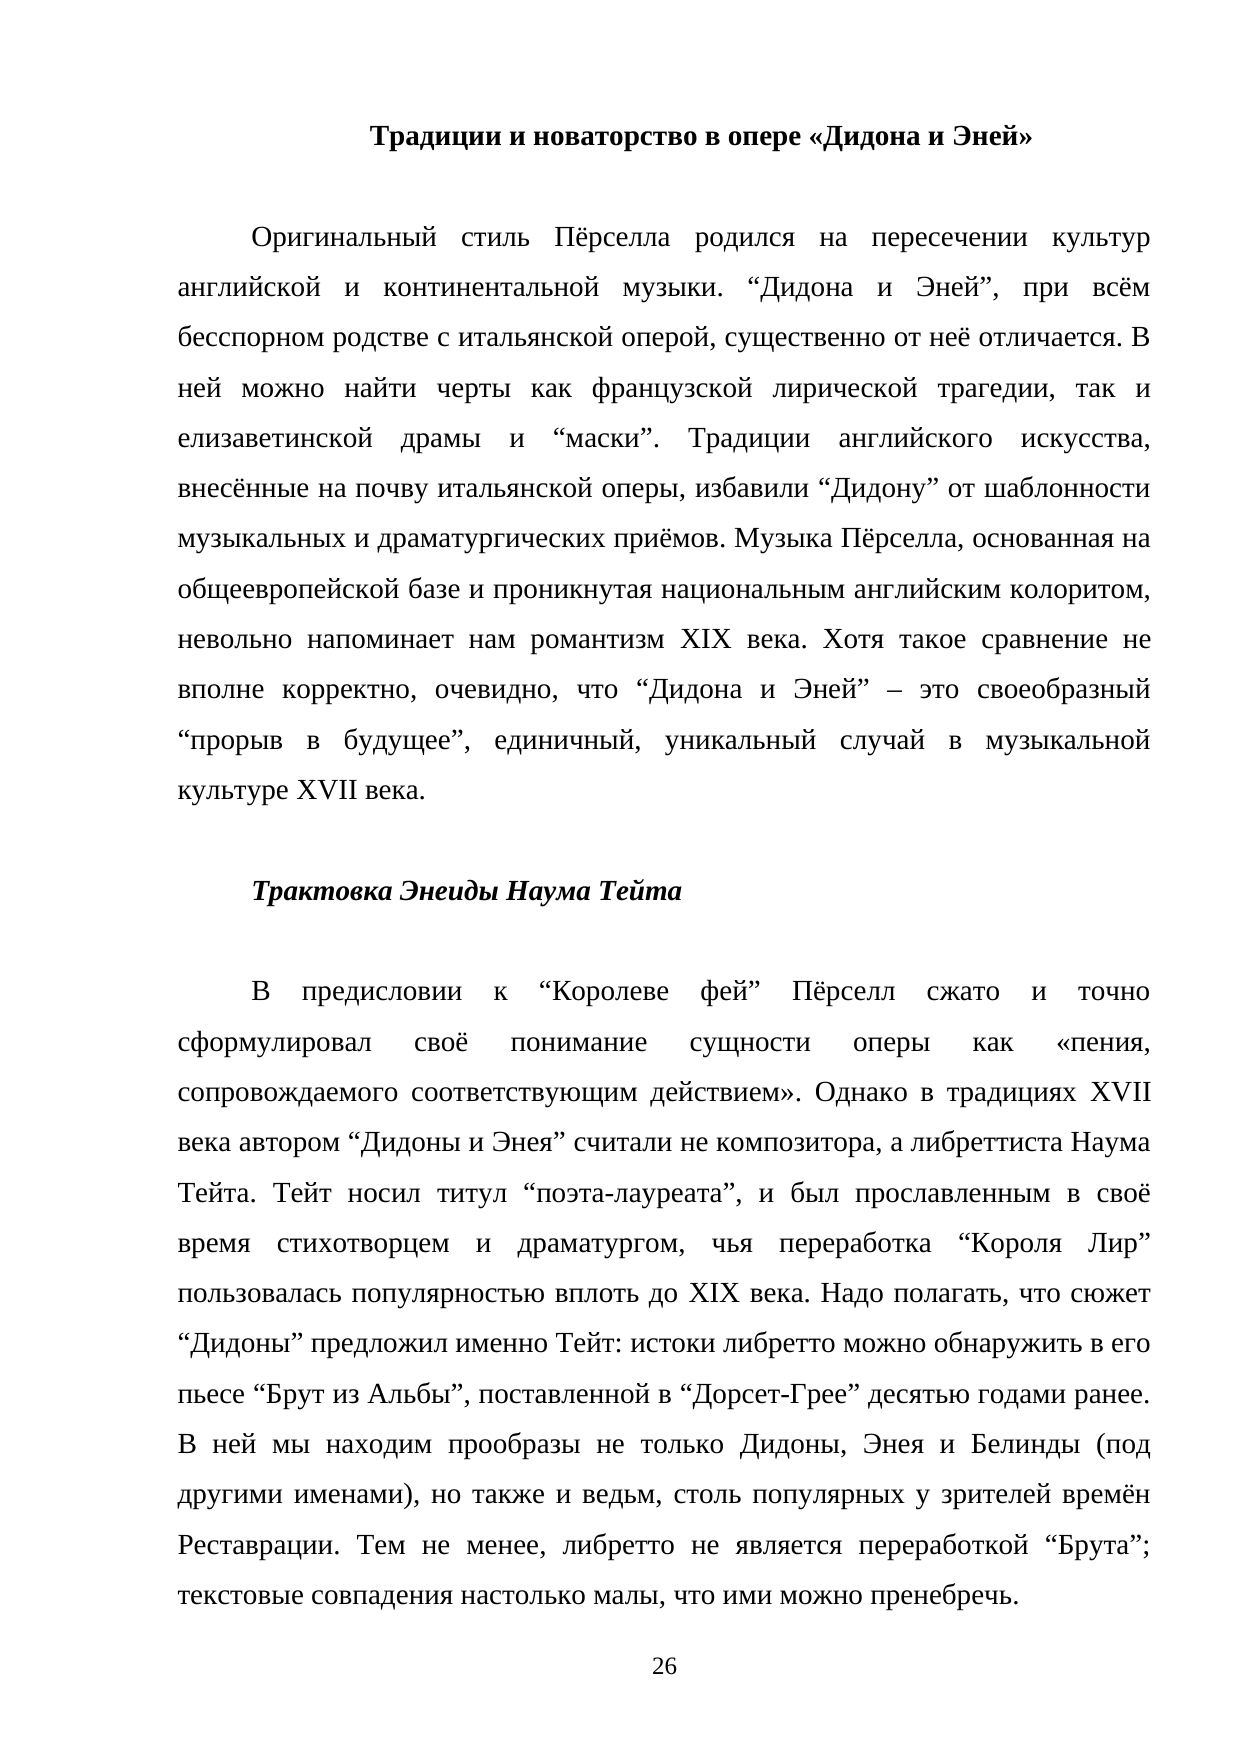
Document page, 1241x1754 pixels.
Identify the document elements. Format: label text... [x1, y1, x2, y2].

text Традиции и новаторство в опере «Дидона и Эней» [177, 118, 1152, 152]
text Оригинальный стиль Пёрселла родился на пересечении культур английской и континентальной музыки. “Дидона и Эней”, при всём бесспорном родстве с итальянской оперой, существенно от неё отличается. В ней можно найти черты как французской лирической трагедии, так и елизаветинской драмы и “маски”. Традиции английского искусства, внесённые на почву итальянской оперы, избавили “Дидону” от шаблонности музыкальных и драматургических приёмов. Музыка Пёрселла, основанная на общеевропейской базе и проникнутая национальным английским колоритом, невольно напоминает нам романтизм XIX века. Хотя такое сравнение не вполне корректно, очевидно, что “Дидона и Эней” – это своеобразный “прорыв в будущее”, единичный, уникальный случай в музыкальной культуре XVII века. [177, 219, 1152, 806]
text Трактовка Энеиды Наума Тейта [177, 873, 1152, 906]
text В предисловии к “Королеве фей” Пёрселл сжато и точно сформулировал своё понимание сущности оперы как «пения, сопровождаемого соответствующим действием». Однако в традициях XVII века автором “Дидоны и Энея” считали не композитора, а либреттиста Наума Тейта. Тейт носил титул “поэта-лауреата”, и был прославленным в своё время стихотворцем и драматургом, чья переработка “Короля Лир” пользовалась популярностью вплоть до XIX века. Надо полагать, что сюжет “Дидоны” предложил именно Тейт: истоки либретто можно обнаружить в его пьесе “Брут из Альбы”, поставленной в “Дорсет-Грее” десятью годами ранее. В ней мы находим прообразы не только Дидоны, Энея и Белинды (под другими именами), но также и ведьм, столь популярных у зрителей времён Реставрации. Тем не менее, либретто не является переработкой “Брута”; текстовые совпадения настолько малы, что ими можно пренебречь. [177, 973, 1152, 1611]
